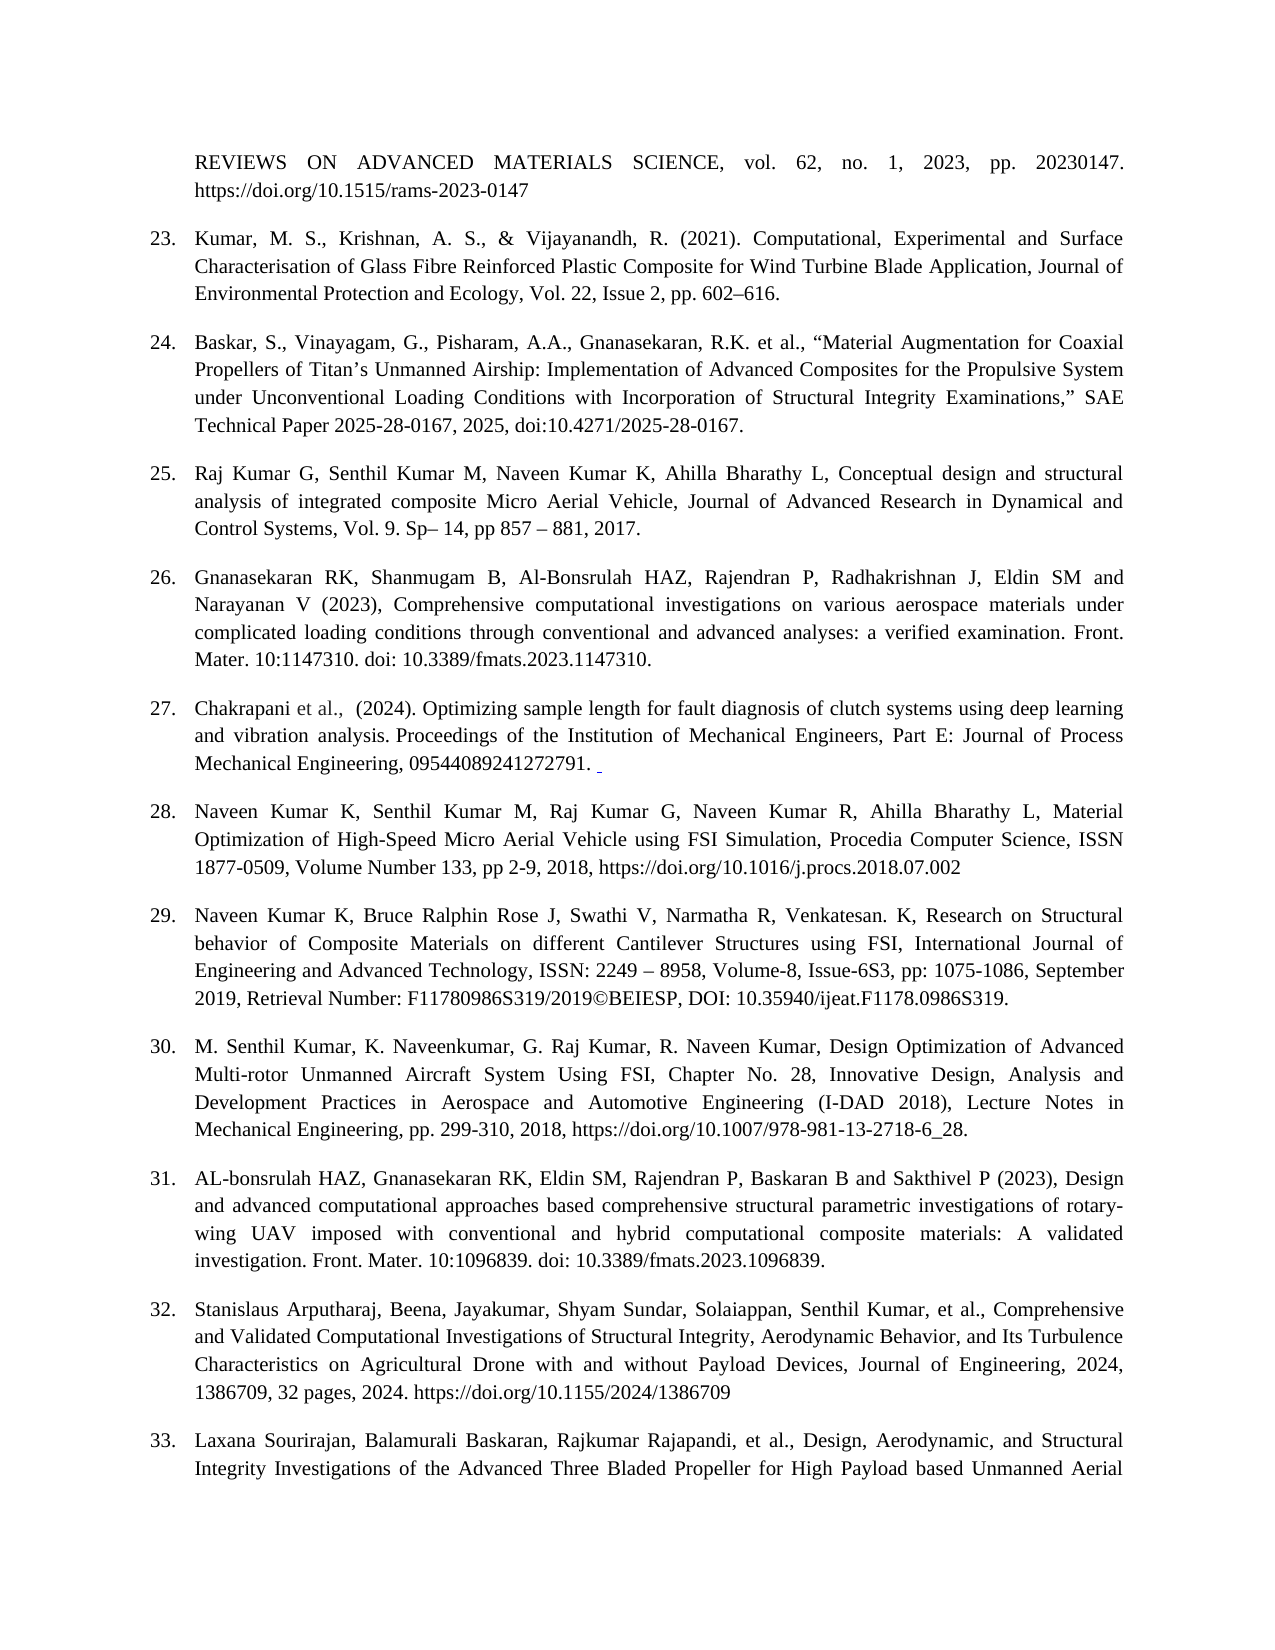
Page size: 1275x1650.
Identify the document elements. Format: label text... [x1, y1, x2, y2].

text AL-bonsrulah HAZ, Gnanasekaran RK, Eldin SM, Rajendran P, Baskaran B and Sakthivel P (2023), Design and advanced computational approaches based comprehensive structural parametric investigations of rotary-wing UAV imposed with conventional and hybrid computational composite materials: A validated investigation. Front. Mater. 10:1096839. doi: 10.3389/fmats.2023.1096839. [150, 1166, 1125, 1272]
text Gnanasekaran RK, Shanmugam B, Al-Bonsrulah HAZ, Rajendran P, Radhakrishnan J, Eldin SM and Narayanan V (2023), Comprehensive computational investigations on various aerospace materials under complicated loading conditions through conventional and advanced analyses: a verified examination. Front. Mater. 10:1147310. doi: 10.3389/fmats.2023.1147310. [150, 564, 1125, 671]
text Chakrapani et al., (2024). Optimizing sample length for fault diagnosis of clutch systems using deep learning and vibration analysis. Proceedings of the Institution of Mechanical Engineers, Part E: Journal of Process Mechanical Engineering, 09544089241272791. [150, 696, 1125, 775]
text Naveen Kumar K, Senthil Kumar M, Raj Kumar G, Naveen Kumar R, Ahilla Bharathy L, Material Optimization of High-Speed Micro Aerial Vehicle using FSI Simulation, Procedia Computer Science, ISSN 1877-0509, Volume Number 133, pp 2-9, 2018, https://doi.org/10.1016/j.procs.2018.07.002 [150, 799, 1125, 879]
text Raj Kumar G, Senthil Kumar M, Naveen Kumar K, Ahilla Bharathy L, Conceptual design and structural analysis of integrated composite Micro Aerial Vehicle, Journal of Advanced Research in Dynamical and Control Systems, Vol. 9. Sp– 14, pp 857 – 881, 2017. [150, 461, 1125, 540]
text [150, 1428, 1125, 1480]
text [150, 150, 1125, 202]
text Kumar, M. S., Krishnan, A. S., & Vijayanandh, R. (2021). Computational, Experimental and Surface Characterisation of Glass Fibre Reinforced Plastic Composite for Wind Turbine Blade Application, Journal of Environmental Protection and Ecology, Vol. 22, Issue 2, pp. 602–616. [150, 226, 1125, 305]
text M. Senthil Kumar, K. Naveenkumar, G. Raj Kumar, R. Naveen Kumar, Design Optimization of Advanced Multi-rotor Unmanned Aircraft System Using FSI, Chapter No. 28, Innovative Design, Analysis and Development Practices in Aerospace and Automotive Engineering (I-DAD 2018), Lecture Notes in Mechanical Engineering, pp. 299-310, 2018, https://doi.org/10.1007/978-981-13-2718-6_28. [150, 1034, 1125, 1141]
text Baskar, S., Vinayagam, G., Pisharam, A.A., Gnanasekaran, R.K. et al., “Material Augmentation for Coaxial Propellers of Titan’s Unmanned Airship: Implementation of Advanced Composites for the Propulsive System under Unconventional Loading Conditions with Incorporation of Structural Integrity Examinations,” SAE Technical Paper 2025-28-0167, 2025, doi:10.4271/2025-28-0167. [150, 330, 1125, 437]
text Stanislaus Arputharaj, Beena, Jayakumar, Shyam Sundar, Solaiappan, Senthil Kumar, et al., Comprehensive and Validated Computational Investigations of Structural Integrity, Aerodynamic Behavior, and Its Turbulence Characteristics on Agricultural Drone with and without Payload Devices, Journal of Engineering, 2024, 1386709, 32 pages, 2024. https://doi.org/10.1155/2024/1386709 [150, 1297, 1125, 1404]
text Naveen Kumar K, Bruce Ralphin Rose J, Swathi V, Narmatha R, Venkatesan. K, Research on Structural behavior of Composite Materials on different Cantilever Structures using FSI, International Journal of Engineering and Advanced Technology, ISSN: 2249 – 8958, Volume-8, Issue-6S3, pp: 1075-1086, September 2019, Retrieval Number: F11780986S319/2019©BEIESP, DOI: 10.35940/ijeat.F1178.0986S319. [150, 903, 1125, 1010]
